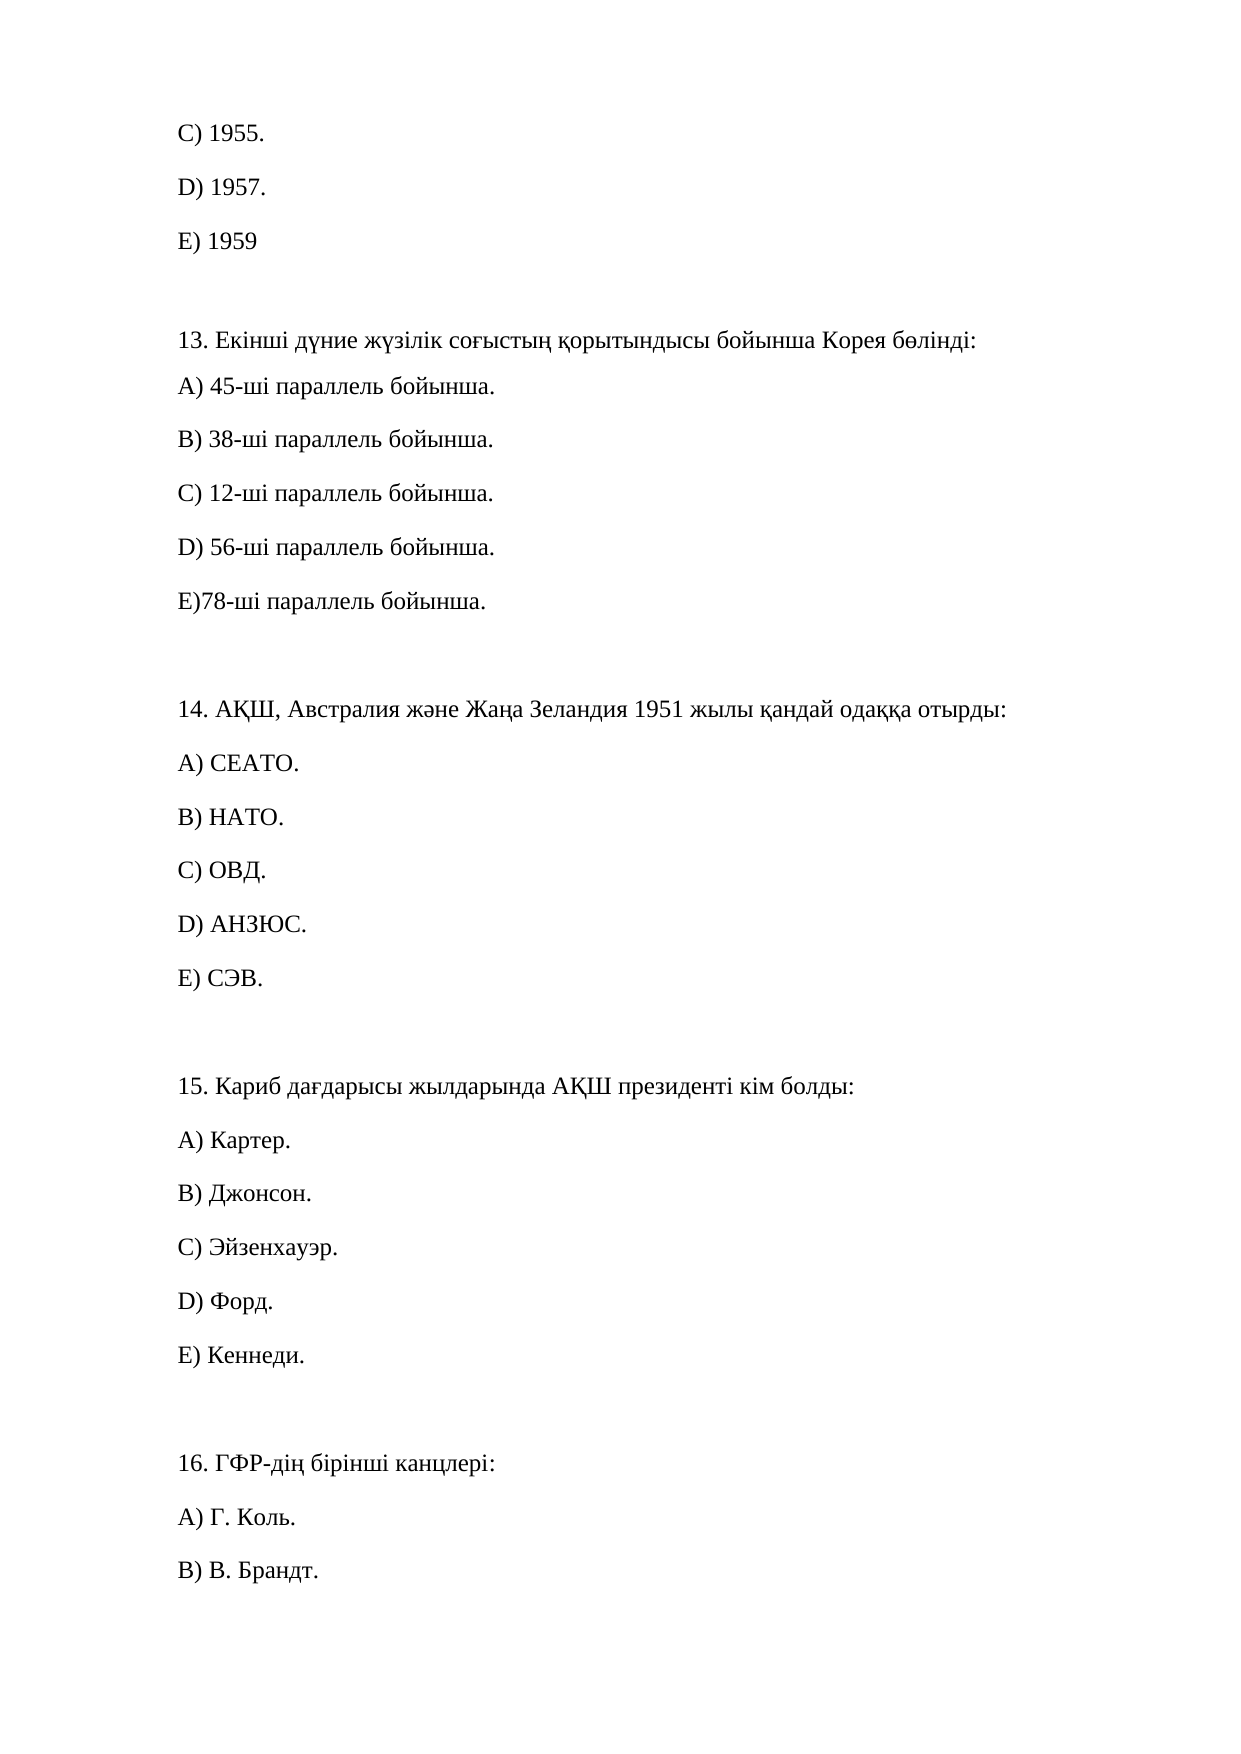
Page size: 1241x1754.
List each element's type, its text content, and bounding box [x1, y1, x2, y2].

text C) ОВД. [177, 855, 1152, 884]
text B) НАТО. [177, 802, 1152, 830]
text A) СЕАТО. [177, 748, 1152, 776]
text D) АНЗЮС. [177, 909, 1152, 938]
text E) Кеннеди. [177, 1340, 1152, 1369]
text C) Эйзенхауэр. [177, 1232, 1152, 1261]
text 14. АҚШ, Австралия және Жаңа Зеландия 1951 жылы қандай одаққа отырды: [177, 694, 1152, 723]
text B) 38-ші параллель бойынша. [177, 424, 1152, 453]
text D) Форд. [177, 1286, 1152, 1315]
text A) Картер. [177, 1125, 1152, 1153]
text B) В. Брандт. [177, 1556, 1152, 1584]
text E) 1959 [177, 226, 1152, 254]
text E)78-ші параллель бойынша. [177, 586, 1152, 615]
text A) 45-ші параллель бойынша. [177, 371, 1152, 399]
text B) Джонсон. [177, 1178, 1152, 1207]
text C) 1955. [177, 118, 1152, 147]
text 13. Екінші дүние жүзілік соғыстың қорытындысы бойынша Корея бөлінді: [177, 325, 1152, 354]
text 16. ГФР-дің бірінші канцлері: [177, 1448, 1152, 1477]
text C) 12-ші параллель бойынша. [177, 478, 1152, 507]
text D) 56-ші параллель бойынша. [177, 532, 1152, 561]
text E) СЭВ. [177, 963, 1152, 992]
text D) 1957. [177, 172, 1152, 201]
text A) Г. Коль. [177, 1502, 1152, 1530]
text 15. Кариб дағдарысы жылдарында АҚШ президенті кім болды: [177, 1071, 1152, 1099]
